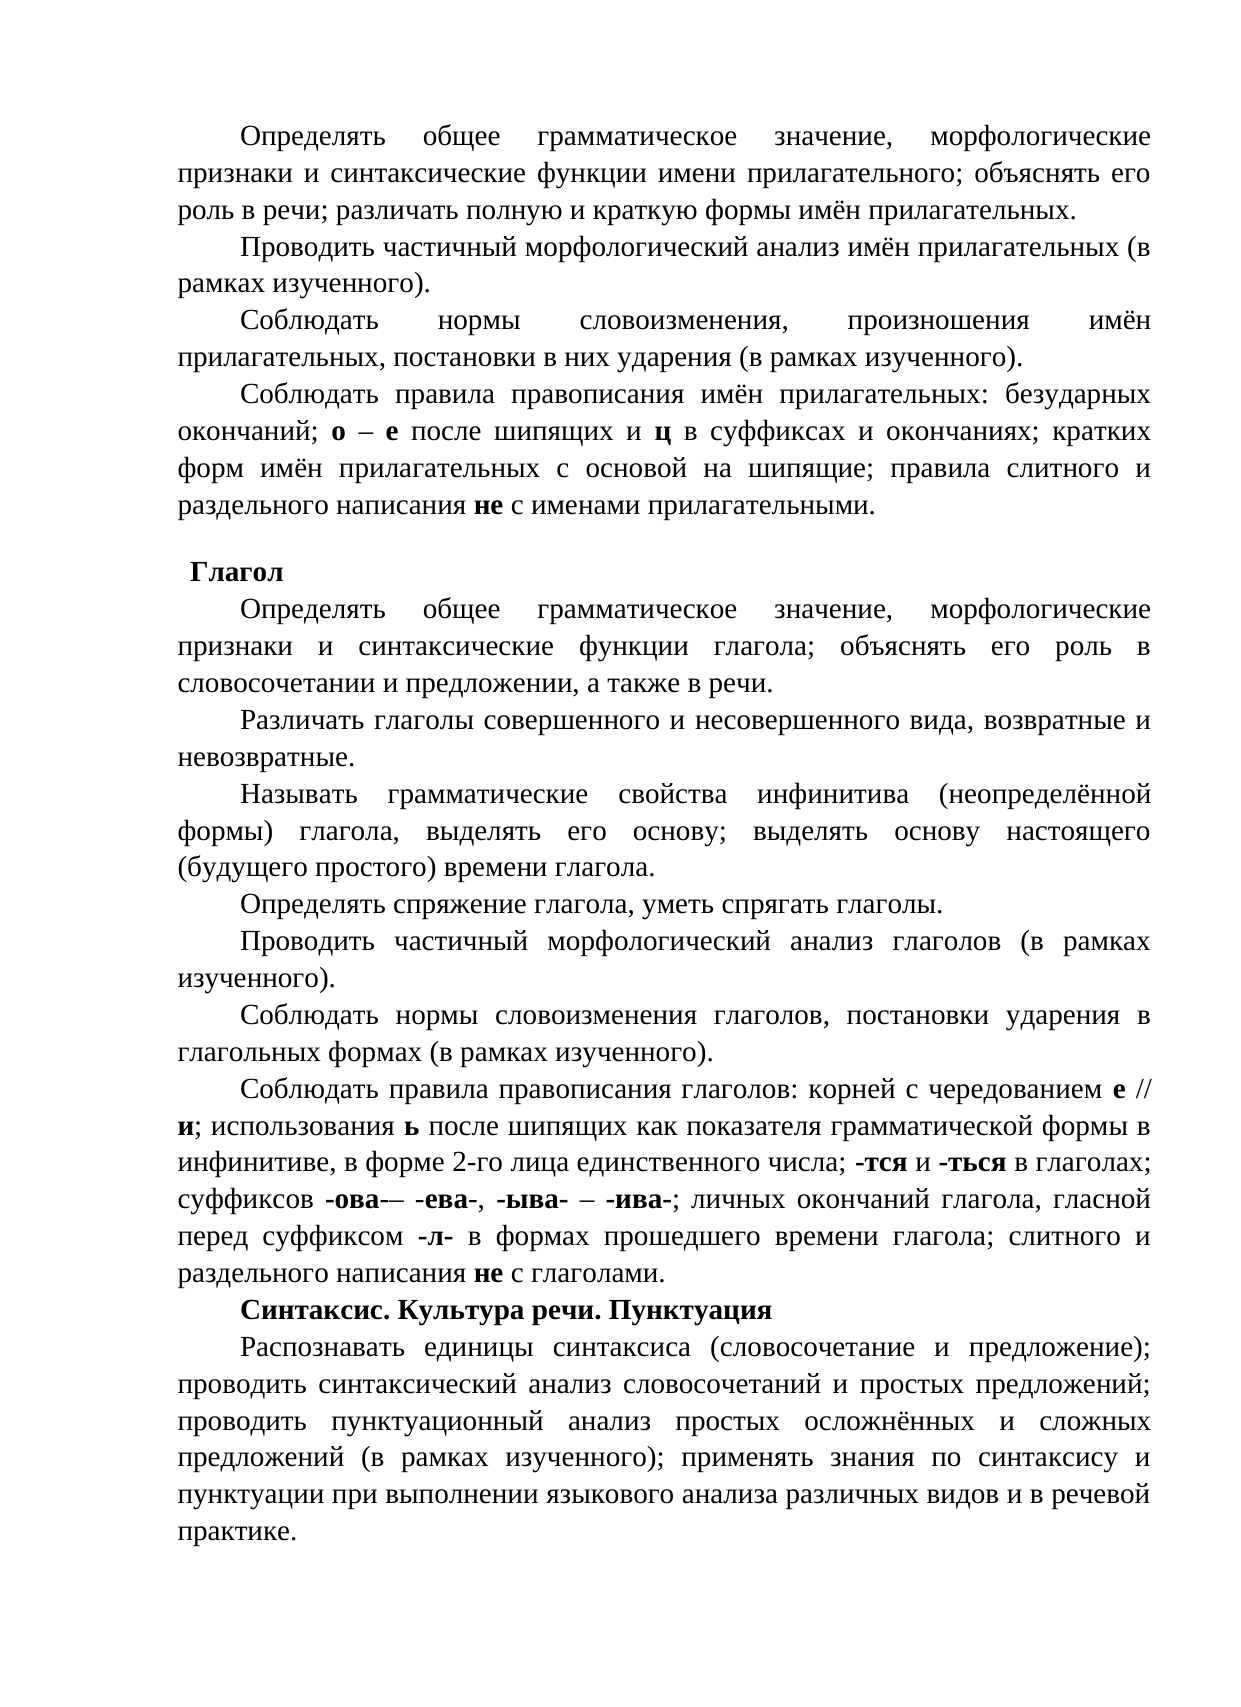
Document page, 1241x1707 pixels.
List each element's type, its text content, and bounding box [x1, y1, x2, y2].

text Различать глаголы совершенного и несовершенного вида, возвратные и невозвратные. [177, 702, 1152, 772]
text Распознавать единицы синтаксиса (словосочетание и предложение); проводить синтаксический анализ словосочетаний и простых предложений; проводить пунктуационный анализ простых осложнённых и сложных предложений (в рамках изученного); применять знания по синтаксису и пунктуации при выполнении языкового анализа различных видов и в речевой практике. [177, 1329, 1152, 1547]
text Определять общее грамматическое значение, морфологические признаки и синтаксические функции имени прилагательного; объяснять его роль в речи; различать полную и краткую формы имён прилагательных. [177, 118, 1152, 225]
text Синтаксис. Культура речи. Пунктуация [177, 1292, 1152, 1326]
text Определять общее грамматическое значение, морфологические признаки и синтаксические функции глагола; объяснять его роль в словосочетании и предложении, а также в речи. [177, 591, 1152, 699]
text Называть грамматические свойства инфинитива (неопределённой формы) глагола, выделять его основу; выделять основу настоящего (будущего простого) времени глагола. [177, 776, 1152, 883]
text Соблюдать правила правописания глаголов: корней с чередованием е // и; использования ь после шипящих как показателя грамматической формы в инфинитиве, в форме 2-го лица единственного числа; -тся и -ться в глаголах; суффиксов -ова-– -ева-, -ыва- – -ива-; личных окончаний глагола, гласной перед суффиксом -л- в формах прошедшего времени глагола; слитного и раздельного написания не с глаголами. [177, 1071, 1152, 1289]
text Определять спряжение глагола, уметь спрягать глаголы. [177, 886, 1152, 920]
text Соблюдать нормы словоизменения, произношения имён прилагательных, постановки в них ударения (в рамках изученного). [177, 302, 1152, 373]
text Проводить частичный морфологический анализ глаголов (в рамках изученного). [177, 923, 1152, 994]
text Глагол [190, 554, 1152, 588]
text Соблюдать нормы словоизменения глаголов, постановки ударения в глагольных формах (в рамках изученного). [177, 997, 1152, 1067]
text Проводить частичный морфологический анализ имён прилагательных (в рамках изученного). [177, 229, 1152, 299]
text Соблюдать правила правописания имён прилагательных: безударных окончаний; о – е после шипящих и ц в суффиксах и окончаниях; кратких форм имён прилагательных с основой на шипящие; правила слитного и раздельного написания не с именами прилагательными. [177, 376, 1152, 520]
